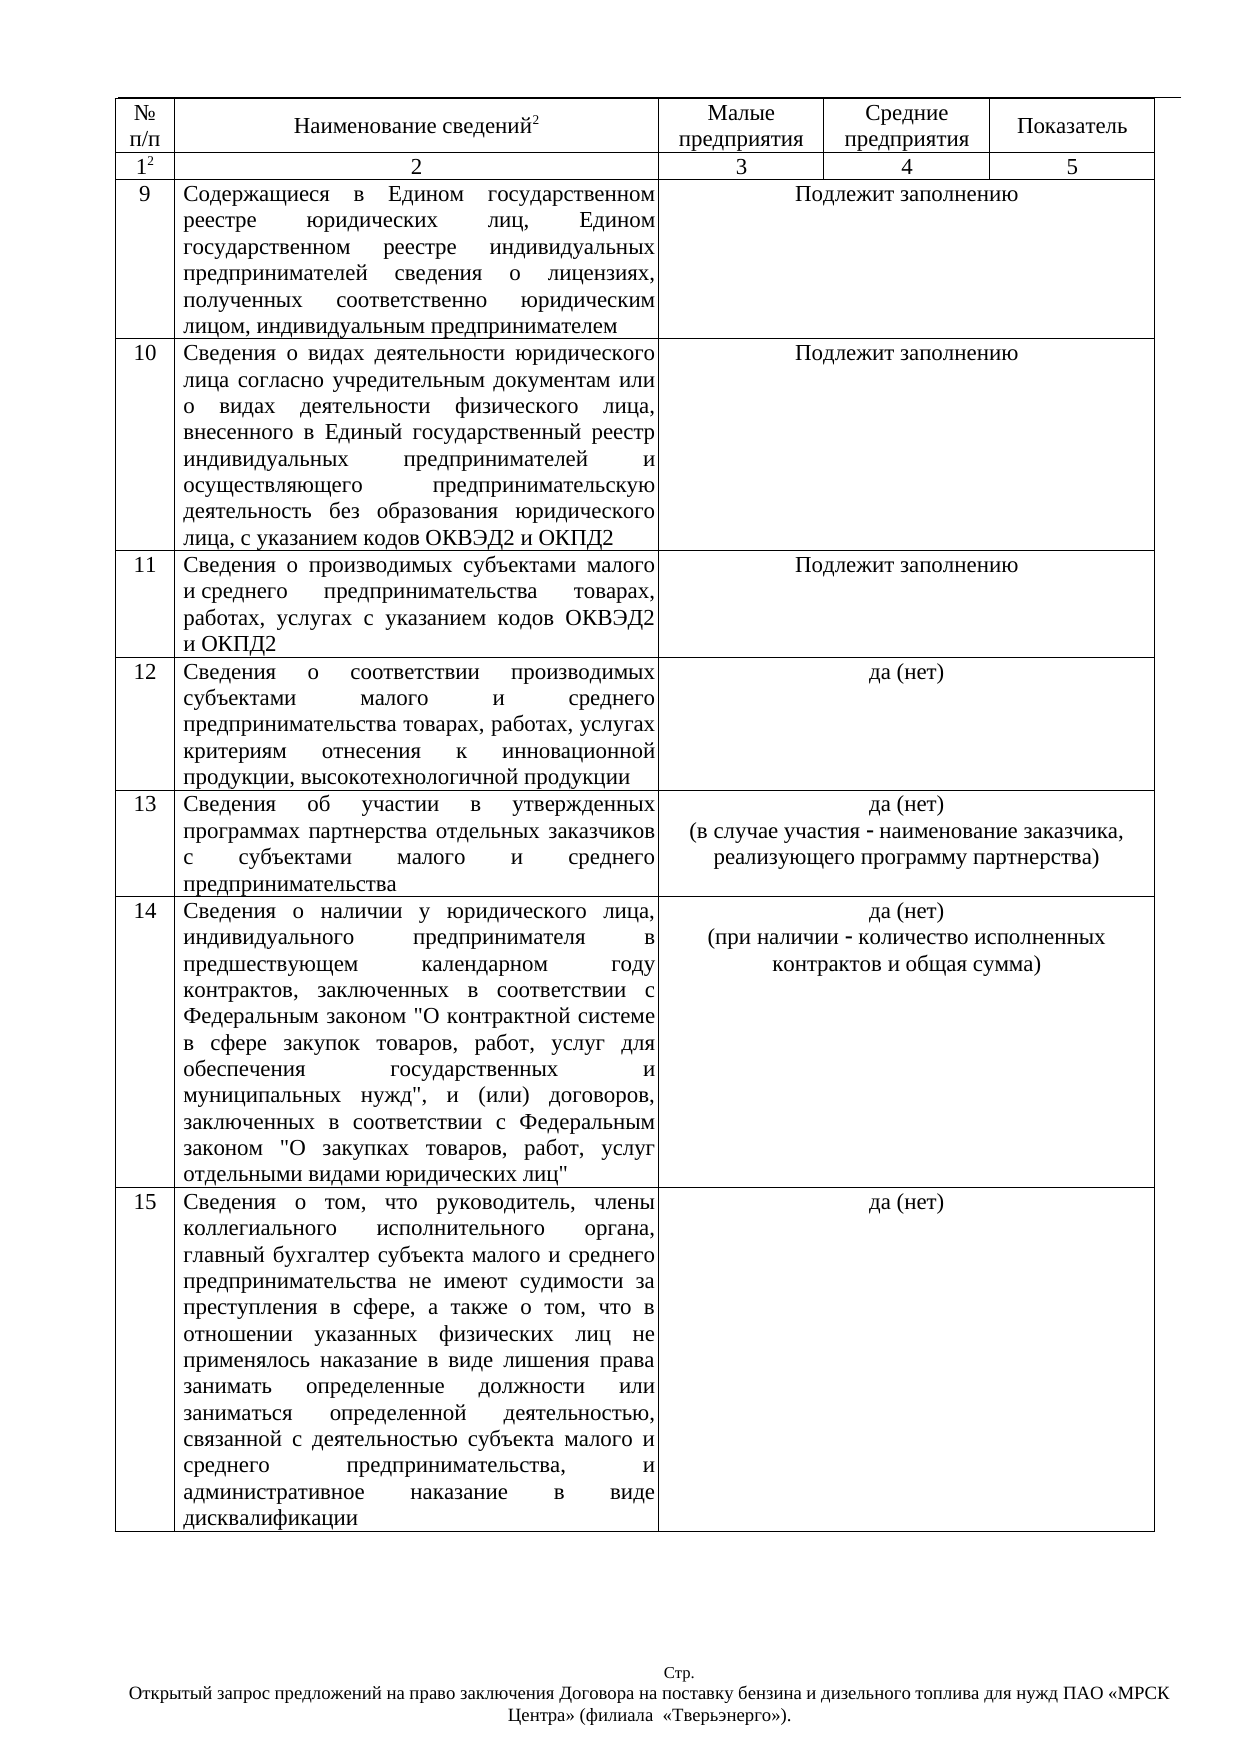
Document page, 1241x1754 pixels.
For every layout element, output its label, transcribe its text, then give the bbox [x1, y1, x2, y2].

table_cell 10 [116, 339, 174, 550]
table_cell Подлежит заполнению [659, 180, 1154, 338]
table_cell 3 [659, 153, 823, 179]
table_cell 9 [116, 180, 174, 338]
table_cell Сведения о наличии у юридического лица, индивидуального предпринимателя в предшествующем календарном году контрактов, заключенных в соответствии с Федеральным законом "О контрактной системе в сфере закупок товаров, работ, услуг для обеспечения государственных и муниципальных нужд", и (или) договоров, заключенных в соответствии с Федеральным законом "О закупках товаров, работ, услуг отдельными видами юридических лиц" [175, 897, 658, 1187]
table_cell Сведения о соответствии производимых субъектами малого и среднего предпринимательства товарах, работах, услугах критериям отнесения к инновационной продукции, высокотехнологичной продукции [175, 658, 658, 789]
table_cell Сведения об участии в утвержденных программах партнерства отдельных заказчиков с субъектами малого и среднего предпринимательства [175, 791, 658, 896]
table_cell 13 [116, 791, 174, 896]
table_cell Сведения о производимых субъектами малого и среднего предпринимательства товарах, работах, услугах с указанием кодов ОКВЭД2 и ОКПД2 [175, 551, 658, 657]
table_cell Сведения о том, что руководитель, члены коллегиального исполнительного органа, главный бухгалтер субъекта малого и среднего предпринимательства не имеют судимости за преступления в сфере, а также о том, что в отношении указанных физических лиц не применялось наказание в виде лишения права занимать определенные должности или заниматься определенной деятельностью, связанной с деятельностью субъекта малого и среднего предпринимательства, и административное наказание в виде дисквалификации [175, 1188, 658, 1531]
table_header № п/п [116, 99, 174, 152]
table_cell 12 [116, 153, 174, 179]
table_cell Сведения о видах деятельности юридического лица согласно учредительным документам или о видах деятельности физического лица, внесенного в Единый государственный реестр индивидуальных предпринимателей и осуществляющего предпринимательскую деятельность без образования юридического лица, с указанием кодов ОКВЭД2 и ОКПД2 [175, 339, 658, 550]
table_cell Содержащиеся в Едином государственном реестре юридических лиц, Едином государственном реестре индивидуальных предпринимателей сведения о лицензиях, полученных соответственно юридическим лицом, индивидуальным предпринимателем [175, 180, 658, 338]
table_cell 4 [824, 153, 989, 179]
table_header Наименование сведений2 [175, 99, 658, 152]
table_cell 15 [116, 1188, 174, 1531]
table_cell 11 [116, 551, 174, 657]
table_cell 14 [116, 897, 174, 1187]
table_cell да (нет) [659, 1188, 1154, 1531]
table_cell 2 [175, 153, 658, 179]
table_cell да (нет) (в случае участия наименование заказчика, реализующего программу партнерства) [659, 791, 1154, 896]
table_cell Подлежит заполнению [659, 551, 1154, 657]
table_cell Подлежит заполнению [659, 339, 1154, 550]
table_header Показатель [990, 99, 1154, 152]
table_header Малые предприятия [659, 99, 823, 152]
table_cell 5 [990, 153, 1154, 179]
table_cell да (нет) [659, 658, 1154, 789]
table_cell да (нет) (при наличии количество исполненных контрактов и общая сумма) [659, 897, 1154, 1187]
table_cell 12 [116, 658, 174, 789]
table_header Средние предприятия [824, 99, 989, 152]
